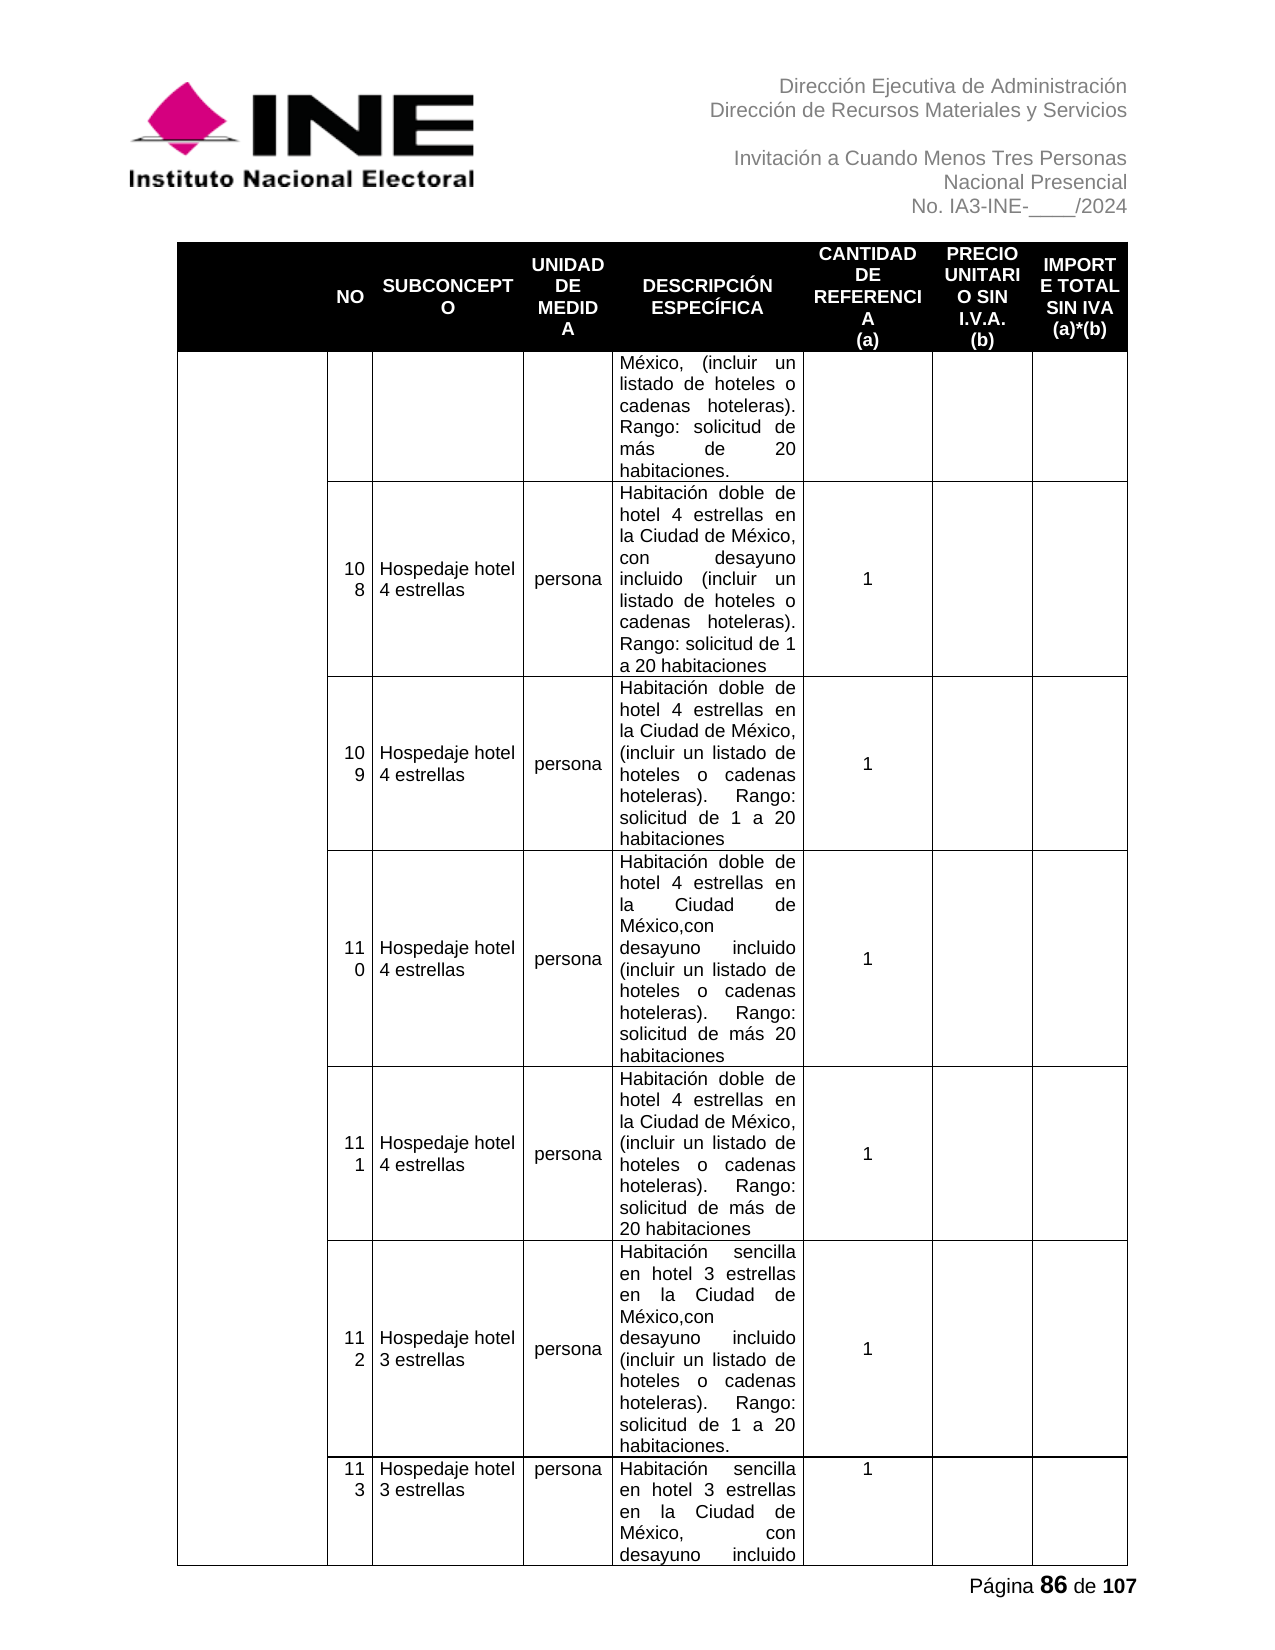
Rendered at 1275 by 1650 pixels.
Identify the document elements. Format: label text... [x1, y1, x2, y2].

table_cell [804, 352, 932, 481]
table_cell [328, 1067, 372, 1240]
table_header CANTIDAD DE REFERENCIA (a) [804, 243, 932, 351]
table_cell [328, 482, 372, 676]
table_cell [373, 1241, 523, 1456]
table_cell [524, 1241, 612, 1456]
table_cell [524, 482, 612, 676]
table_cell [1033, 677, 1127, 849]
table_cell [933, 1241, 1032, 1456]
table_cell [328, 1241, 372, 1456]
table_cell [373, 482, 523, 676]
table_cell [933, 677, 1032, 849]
table_header PRECIO UNITARIO SIN I.V.A. (b) [933, 243, 1032, 351]
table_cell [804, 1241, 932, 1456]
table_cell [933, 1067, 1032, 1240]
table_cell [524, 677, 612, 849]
table_header NO [328, 243, 372, 351]
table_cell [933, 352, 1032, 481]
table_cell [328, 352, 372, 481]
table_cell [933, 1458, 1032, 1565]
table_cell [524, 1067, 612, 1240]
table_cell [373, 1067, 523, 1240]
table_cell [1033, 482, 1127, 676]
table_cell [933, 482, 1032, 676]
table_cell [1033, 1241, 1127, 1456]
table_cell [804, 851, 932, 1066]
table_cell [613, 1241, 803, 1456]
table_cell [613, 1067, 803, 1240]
table_header [177, 242, 327, 351]
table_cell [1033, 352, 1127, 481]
table_header SUBCONCEPTO [373, 243, 523, 351]
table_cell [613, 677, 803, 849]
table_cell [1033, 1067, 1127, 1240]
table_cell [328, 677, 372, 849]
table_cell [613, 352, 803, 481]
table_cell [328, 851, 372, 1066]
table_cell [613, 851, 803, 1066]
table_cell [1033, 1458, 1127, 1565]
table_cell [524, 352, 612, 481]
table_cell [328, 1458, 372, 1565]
table_header IMPORTE TOTAL SIN IVA (a)*(b) [1033, 243, 1127, 351]
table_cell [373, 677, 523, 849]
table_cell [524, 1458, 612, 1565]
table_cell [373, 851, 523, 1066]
picture [129, 82, 474, 187]
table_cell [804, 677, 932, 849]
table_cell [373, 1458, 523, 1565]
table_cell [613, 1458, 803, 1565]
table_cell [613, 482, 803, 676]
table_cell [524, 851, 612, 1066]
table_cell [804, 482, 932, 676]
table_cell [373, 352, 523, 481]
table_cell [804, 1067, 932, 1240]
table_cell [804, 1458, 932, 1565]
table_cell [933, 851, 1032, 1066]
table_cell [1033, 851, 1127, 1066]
table_header DESCRIPCIÓN ESPECÍFICA [613, 243, 803, 351]
table_header UNIDAD DE MEDIDA [524, 243, 612, 351]
